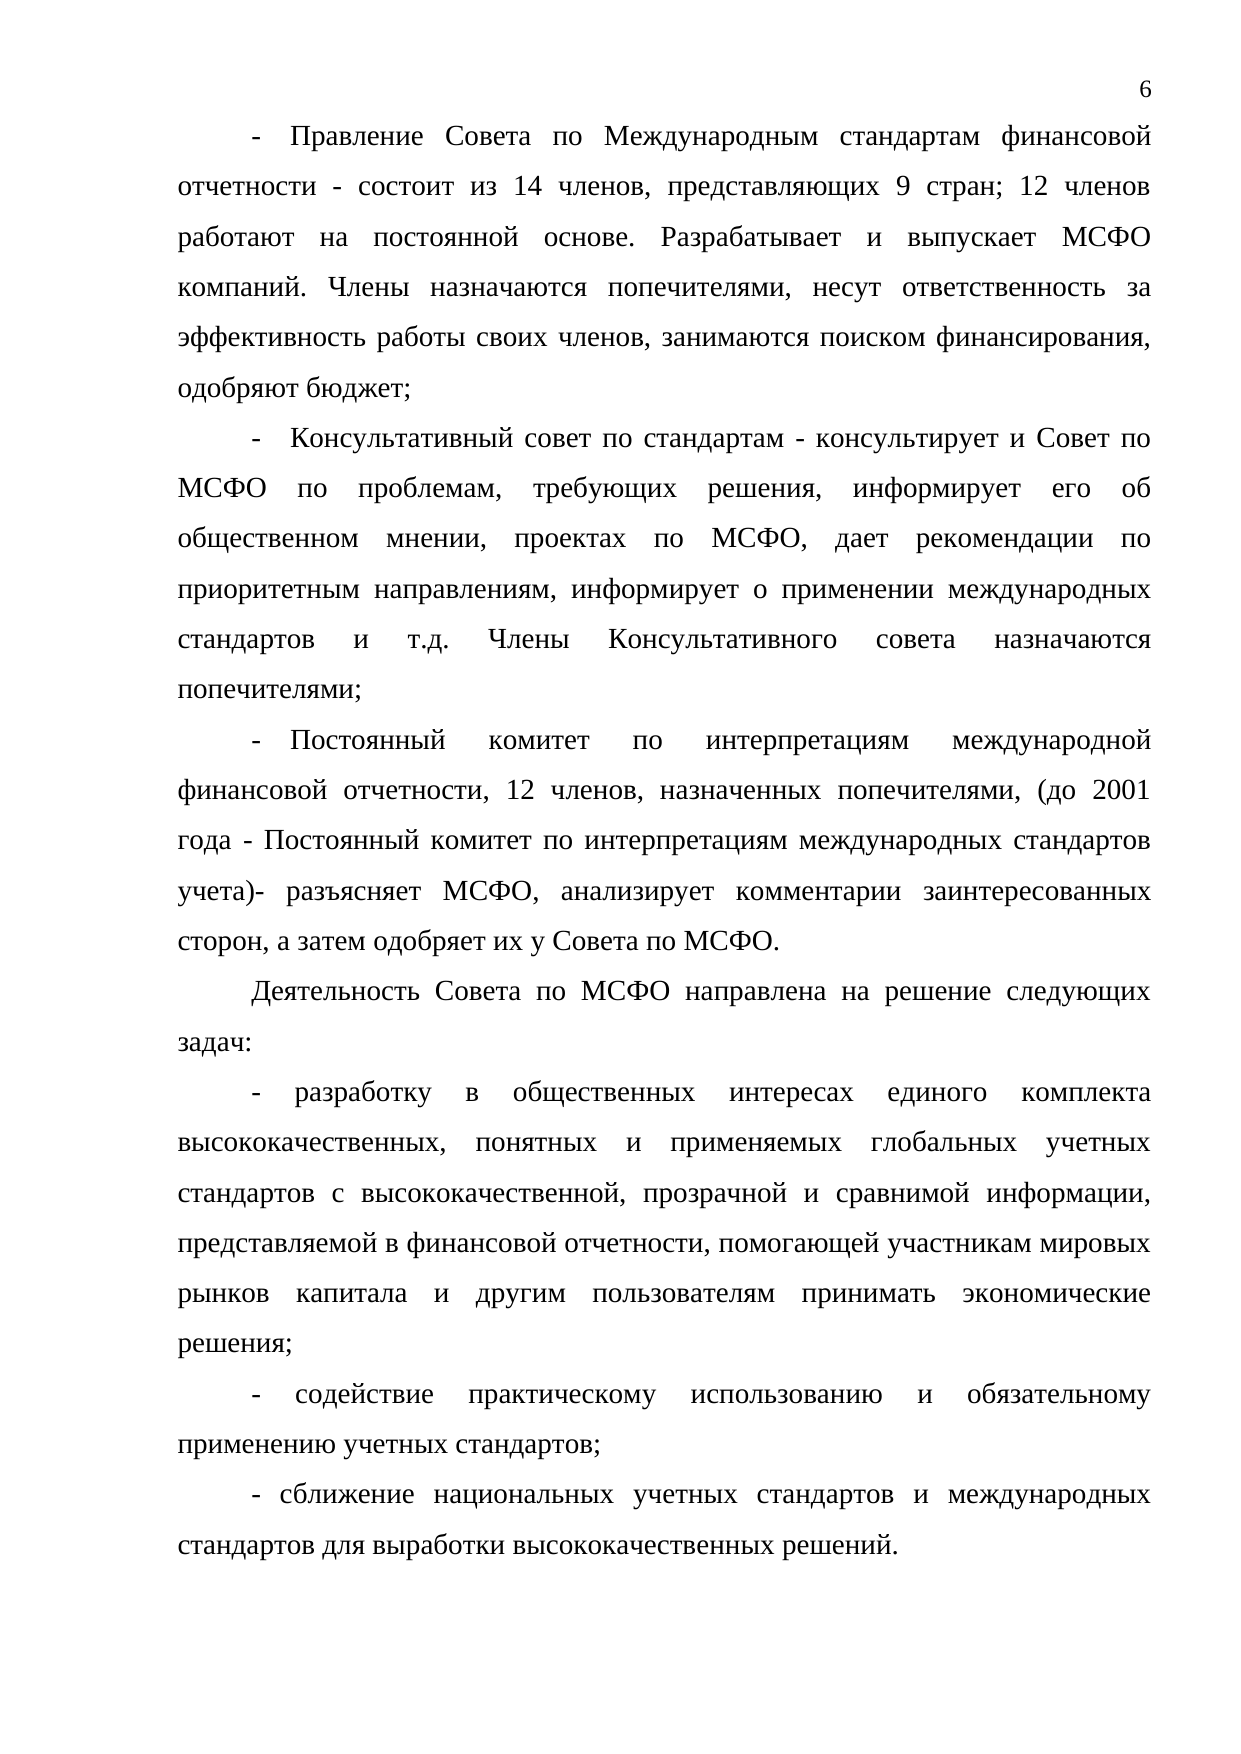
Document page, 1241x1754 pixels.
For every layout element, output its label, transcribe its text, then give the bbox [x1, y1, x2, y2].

list Консультативный совет по стандартам - консультирует и Совет по МСФО по проблемам, требующих решения, информирует его об общественном мнении, проектах по МСФО, дает рекомендации по приоритетным направлениям, информирует о применении международных стандартов и т.д. Члены Консультативного совета назначаются попечителями; [177, 420, 1152, 705]
text Деятельность Совета по МСФО направлена на решение следующих задач: [177, 973, 1152, 1057]
text - содействие практическому использованию и обязательному применению учетных стандартов; [177, 1376, 1152, 1460]
list Постоянный комитет по интерпретациям международной финансовой отчетности, 12 членов, назначенных попечителями, (до 2001 года - Постоянный комитет по интерпретациям международных стандартов учета)- разъясняет МСФО, анализирует комментарии заинтересованных сторон, а затем одобряет их у Совета по МСФО. [177, 722, 1152, 957]
list Правление Совета по Международным стандартам финансовой отчетности - состоит из 14 членов, представляющих 9 стран; 12 членов работают на постоянной основе. Разрабатывает и выпускает МСФО компаний. Члены назначаются попечителями, несут ответственность за эффективность работы своих членов, занимаются поиском финансирования, одобряют бюджет; [177, 118, 1152, 403]
text - разработку в общественных интересах единого комплекта высококачественных, понятных и применяемых глобальных учетных стандартов с высококачественной, прозрачной и сравнимой информации, представляемой в финансовой отчетности, помогающей участникам мировых рынков капитала и другим пользователям принимать экономические решения; [177, 1074, 1152, 1359]
text - сближение национальных учетных стандартов и международных стандартов для выработки высококачественных решений. [177, 1477, 1152, 1560]
